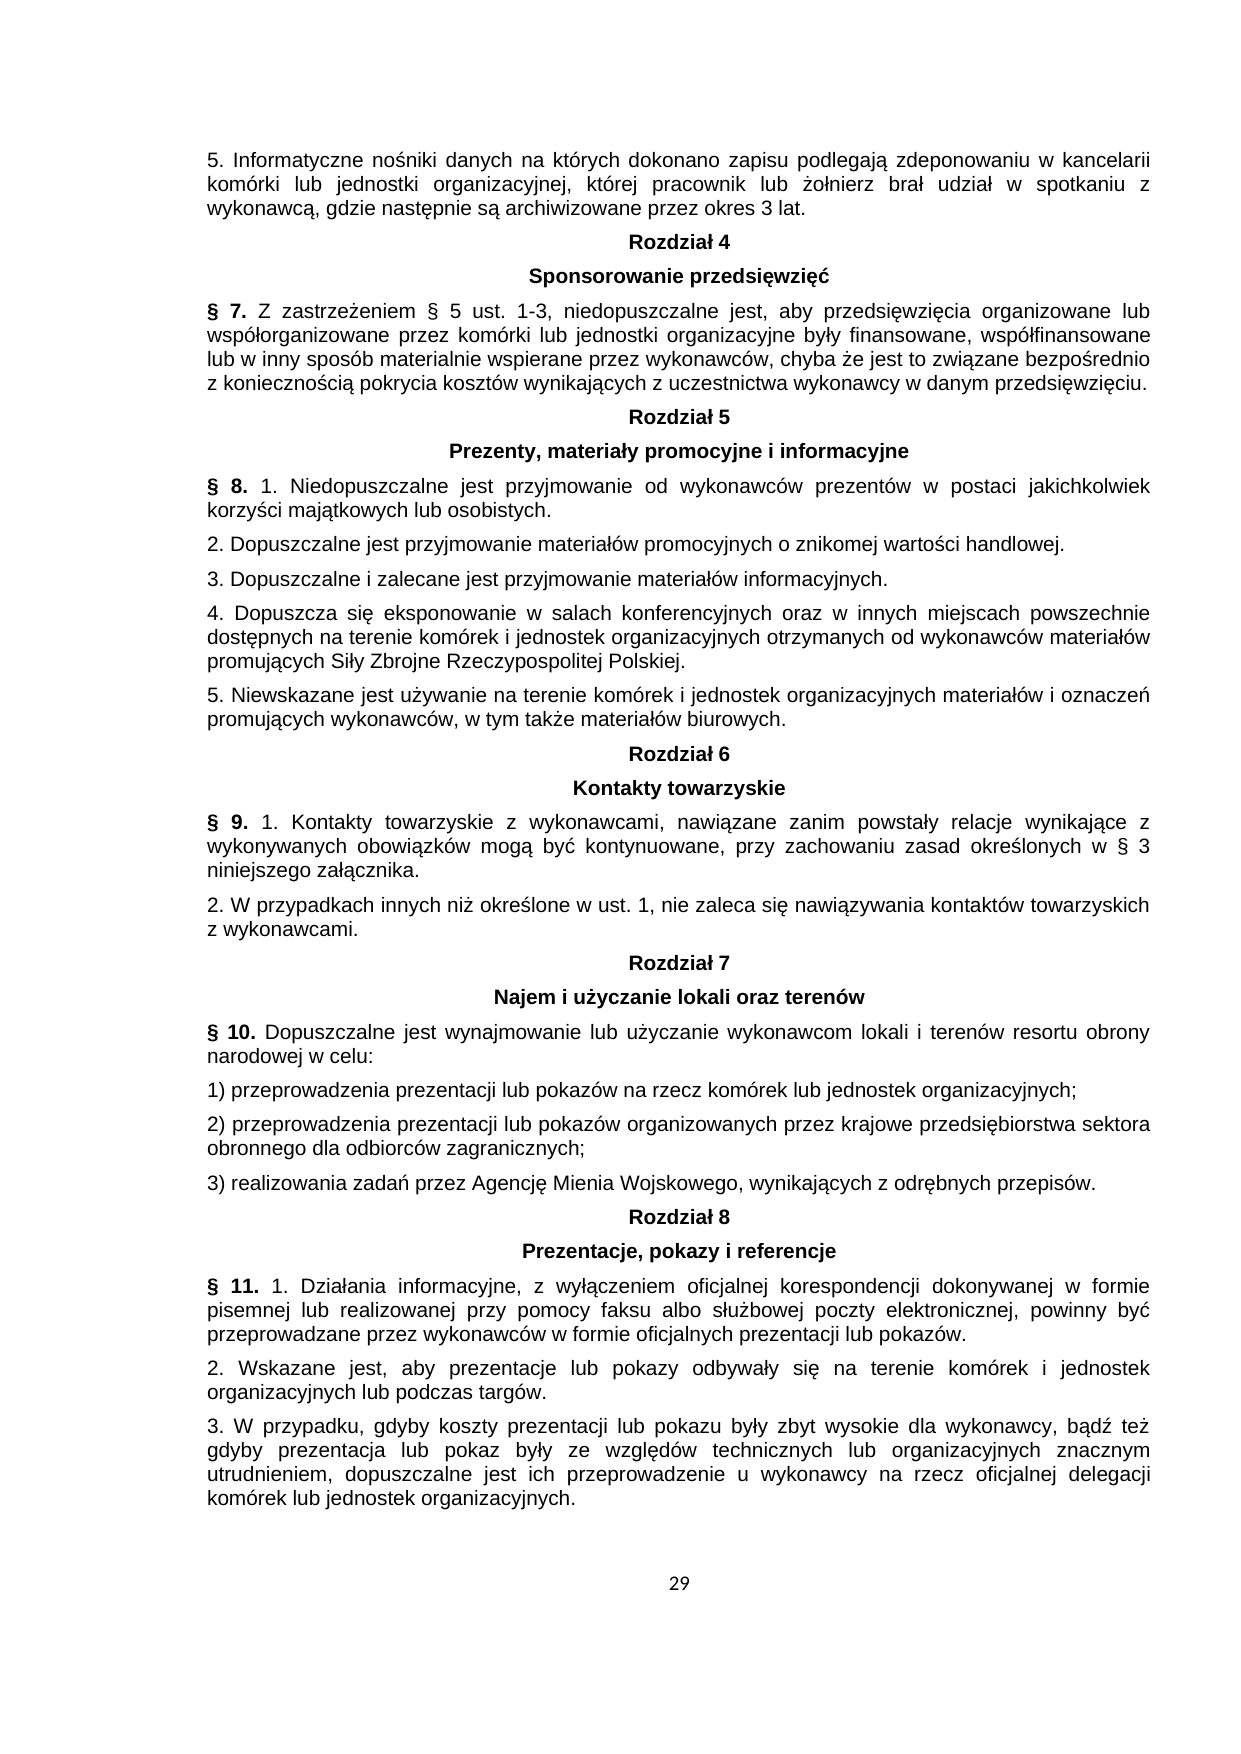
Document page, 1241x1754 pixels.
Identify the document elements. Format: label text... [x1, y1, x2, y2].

text Rozdział 4 [207, 230, 1152, 254]
text 2) przeprowadzenia prezentacji lub pokazów organizowanych przez krajowe przedsiębiorstwa sektora obronnego dla odbiorców zagranicznych; [207, 1112, 1152, 1160]
text 3) realizowania zadań przez Agencję Mienia Wojskowego, wynikających z odrębnych przepisów. [207, 1171, 1152, 1194]
text Rozdział 7 [207, 951, 1152, 975]
text 5. Informatyczne nośniki danych na których dokonano zapisu podlegają zdeponowaniu w kancelarii komórki lub jednostki organizacyjnej, której pracownik lub żołnierz brał udział w spotkaniu z wykonawcą, gdzie następnie są archiwizowane przez okres 3 lat. [207, 148, 1152, 219]
text § 7. Z zastrzeżeniem § 5 ust. 1-3, niedopuszczalne jest, aby przedsięwzięcia organizowane lub współorganizowane przez komórki lub jednostki organizacyjne były finansowane, współfinansowane lub w inny sposób materialnie wspierane przez wykonawców, chyba że jest to związane bezpośrednio z koniecznością pokrycia kosztów wynikających z uczestnictwa wykonawcy w danym przedsięwzięciu. [207, 299, 1152, 394]
text 4. Dopuszcza się eksponowanie w salach konferencyjnych oraz w innych miejscach powszechnie dostępnych na terenie komórek i jednostek organizacyjnych otrzymanych od wykonawców materiałów promujących Siły Zbrojne Rzeczypospolitej Polskiej. [207, 601, 1152, 673]
text Kontakty towarzyskie [207, 776, 1152, 800]
text 2. W przypadkach innych niż określone w ust. 1, nie zaleca się nawiązywania kontaktów towarzyskich z wykonawcami. [207, 892, 1152, 940]
text 5. Niewskazane jest używanie na terenie komórek i jednostek organizacyjnych materiałów i oznaczeń promujących wykonawców, w tym także materiałów biurowych. [207, 683, 1152, 731]
text Prezentacje, pokazy i referencje [207, 1239, 1152, 1263]
text Sponsorowanie przedsięwzięć [207, 264, 1152, 288]
text Rozdział 8 [207, 1205, 1152, 1229]
text 2. Wskazane jest, aby prezentacje lub pokazy odbywały się na terenie komórek i jednostek organizacyjnych lub podczas targów. [207, 1356, 1152, 1404]
text Prezenty, materiały promocyjne i informacyjne [207, 439, 1152, 463]
text § 10. Dopuszczalne jest wynajmowanie lub użyczanie wykonawcom lokali i terenów resortu obrony narodowej w celu: [207, 1019, 1152, 1067]
text 3. W przypadku, gdyby koszty prezentacji lub pokazu były zbyt wysokie dla wykonawcy, bądź też gdyby prezentacja lub pokaz były ze względów technicznych lub organizacyjnych znacznym utrudnieniem, dopuszczalne jest ich przeprowadzenie u wykonawcy na rzecz oficjalnej delegacji komórek lub jednostek organizacyjnych. [207, 1414, 1152, 1510]
text Najem i użyczanie lokali oraz terenów [207, 985, 1152, 1009]
text § 8. 1. Niedopuszczalne jest przyjmowanie od wykonawców prezentów w postaci jakichkolwiek korzyści majątkowych lub osobistych. [207, 474, 1152, 522]
text Rozdział 5 [207, 405, 1152, 429]
text § 11. 1. Działania informacyjne, z wyłączeniem oficjalnej korespondencji dokonywanej w formie pisemnej lub realizowanej przy pomocy faksu albo służbowej poczty elektronicznej, powinny być przeprowadzane przez wykonawców w formie oficjalnych prezentacji lub pokazów. [207, 1274, 1152, 1346]
text Rozdział 6 [207, 741, 1152, 765]
text 1) przeprowadzenia prezentacji lub pokazów na rzecz komórek lub jednostek organizacyjnych; [207, 1078, 1152, 1102]
text 3. Dopuszczalne i zalecane jest przyjmowanie materiałów informacyjnych. [207, 566, 1152, 590]
text 2. Dopuszczalne jest przyjmowanie materiałów promocyjnych o znikomej wartości handlowej. [207, 532, 1152, 556]
text § 9. 1. Kontakty towarzyskie z wykonawcami, nawiązane zanim powstały relacje wynikające z wykonywanych obowiązków mogą być kontynuowane, przy zachowaniu zasad określonych w § 3 niniejszego załącznika. [207, 810, 1152, 882]
